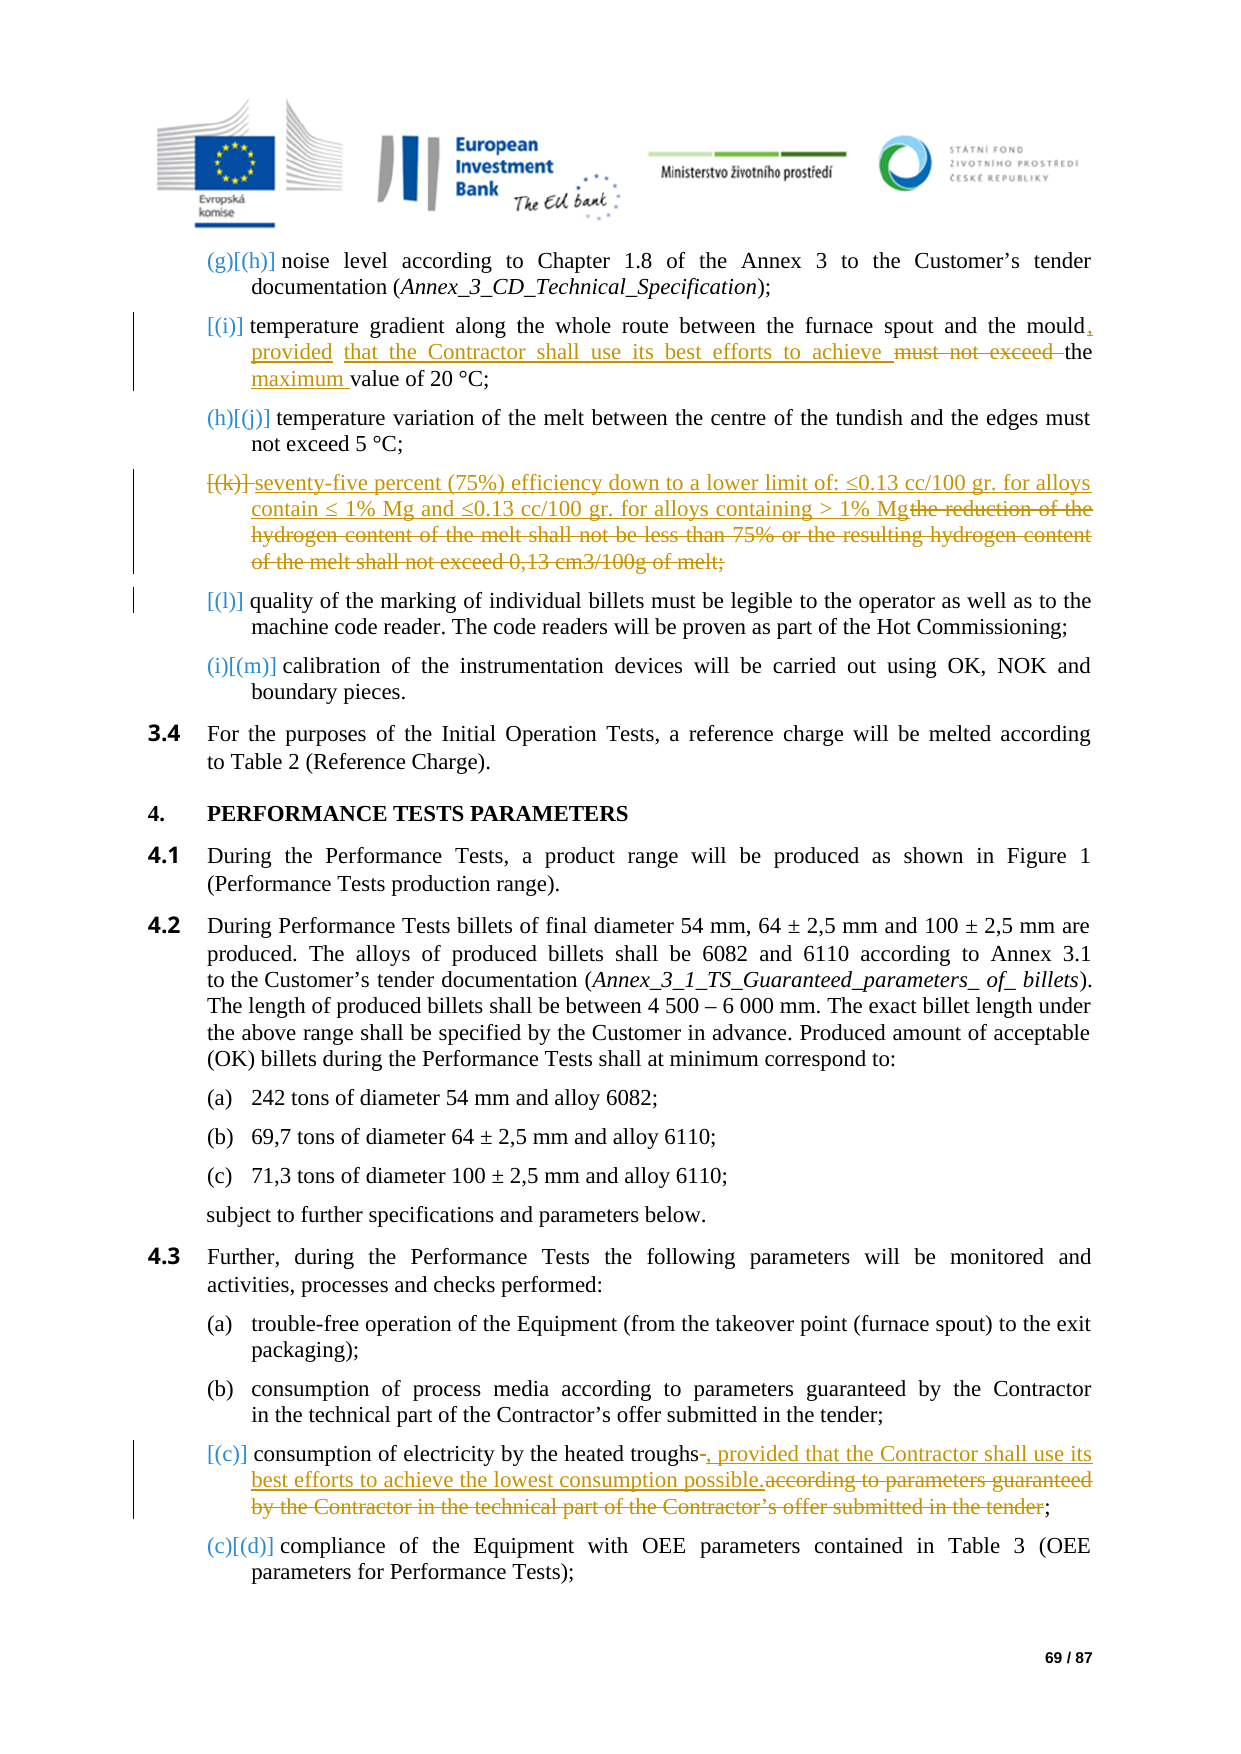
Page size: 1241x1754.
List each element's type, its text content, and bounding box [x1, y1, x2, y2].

text trouble-free operation of the Equipment (from the takeover point (furnace spout) to the exit packaging); [207, 1310, 1092, 1362]
text During Performance Tests billets of final diameter 54 mm, 64 ± 2,5 mm and 100 ± 2,5 mm are produced. The alloys of produced billets shall be 6082 and 6110 according to Annex 3.1 to the Customer’s tender documentation (Annex_3_1_TS_Guaranteed_parameters_ of_ billets). The length of produced billets shall be between 4 500 – 6 000 mm. The exact billet length under the above range shall be specified by the Customer in advance. Produced amount of acceptable (OK) billets during the Performance Tests shall at minimum correspond to: [148, 909, 1092, 1072]
subtitle PERFORMANCE TESTS PARAMETERS [148, 800, 1092, 826]
text temperature gradient along the whole route between the furnace spout and the mould the value of 20 °C; [207, 312, 1092, 391]
text subject to further specifications and parameters below. [206, 1201, 1092, 1227]
picture [147, 87, 1093, 235]
text compliance of the Equipment with OEE parameters contained in Table 3 (OEE parameters for Performance Tests); [207, 1532, 1092, 1584]
text calibration of the instrumentation devices will be carried out using OK, NOK and boundary pieces. [207, 652, 1092, 704]
text noise level according to Chapter 1.8 of the Annex 3 to the Customer’s tender documentation (Annex_3_CD_Technical_Specification); [207, 247, 1092, 299]
text For the purposes of the Initial Operation Tests, a reference charge will be melted according to Table 2 (Reference Charge). [148, 717, 1092, 775]
text temperature variation of the melt between the centre of the tundish and the edges must not exceed 5 °C; [207, 403, 1092, 456]
text Further, during the Performance Tests the following parameters will be monitored and activities, processes and checks performed: [148, 1239, 1092, 1297]
text consumption of process media according to parameters guaranteed by the Contractor in the technical part of the Contractor’s offer submitted in the tender; [207, 1375, 1092, 1428]
text 69,7 tons of diameter 64 ± 2,5 mm and alloy 6110; [207, 1123, 1092, 1149]
text 71,3 tons of diameter 100 ± 2,5 mm and alloy 6110; [207, 1162, 1092, 1188]
text During the Performance Tests, a product range will be produced as shown in Figure 1 (Performance Tests production range). [148, 838, 1092, 896]
text consumption of electricity by the heated troughs; [207, 1440, 1092, 1519]
text quality of the marking of individual billets must be legible to the operator as well as to the machine code reader. The code readers will be proven as part of the Hot Commissioning; [207, 587, 1092, 639]
text 242 tons of diameter 54 mm and alloy 6082; [207, 1084, 1092, 1111]
